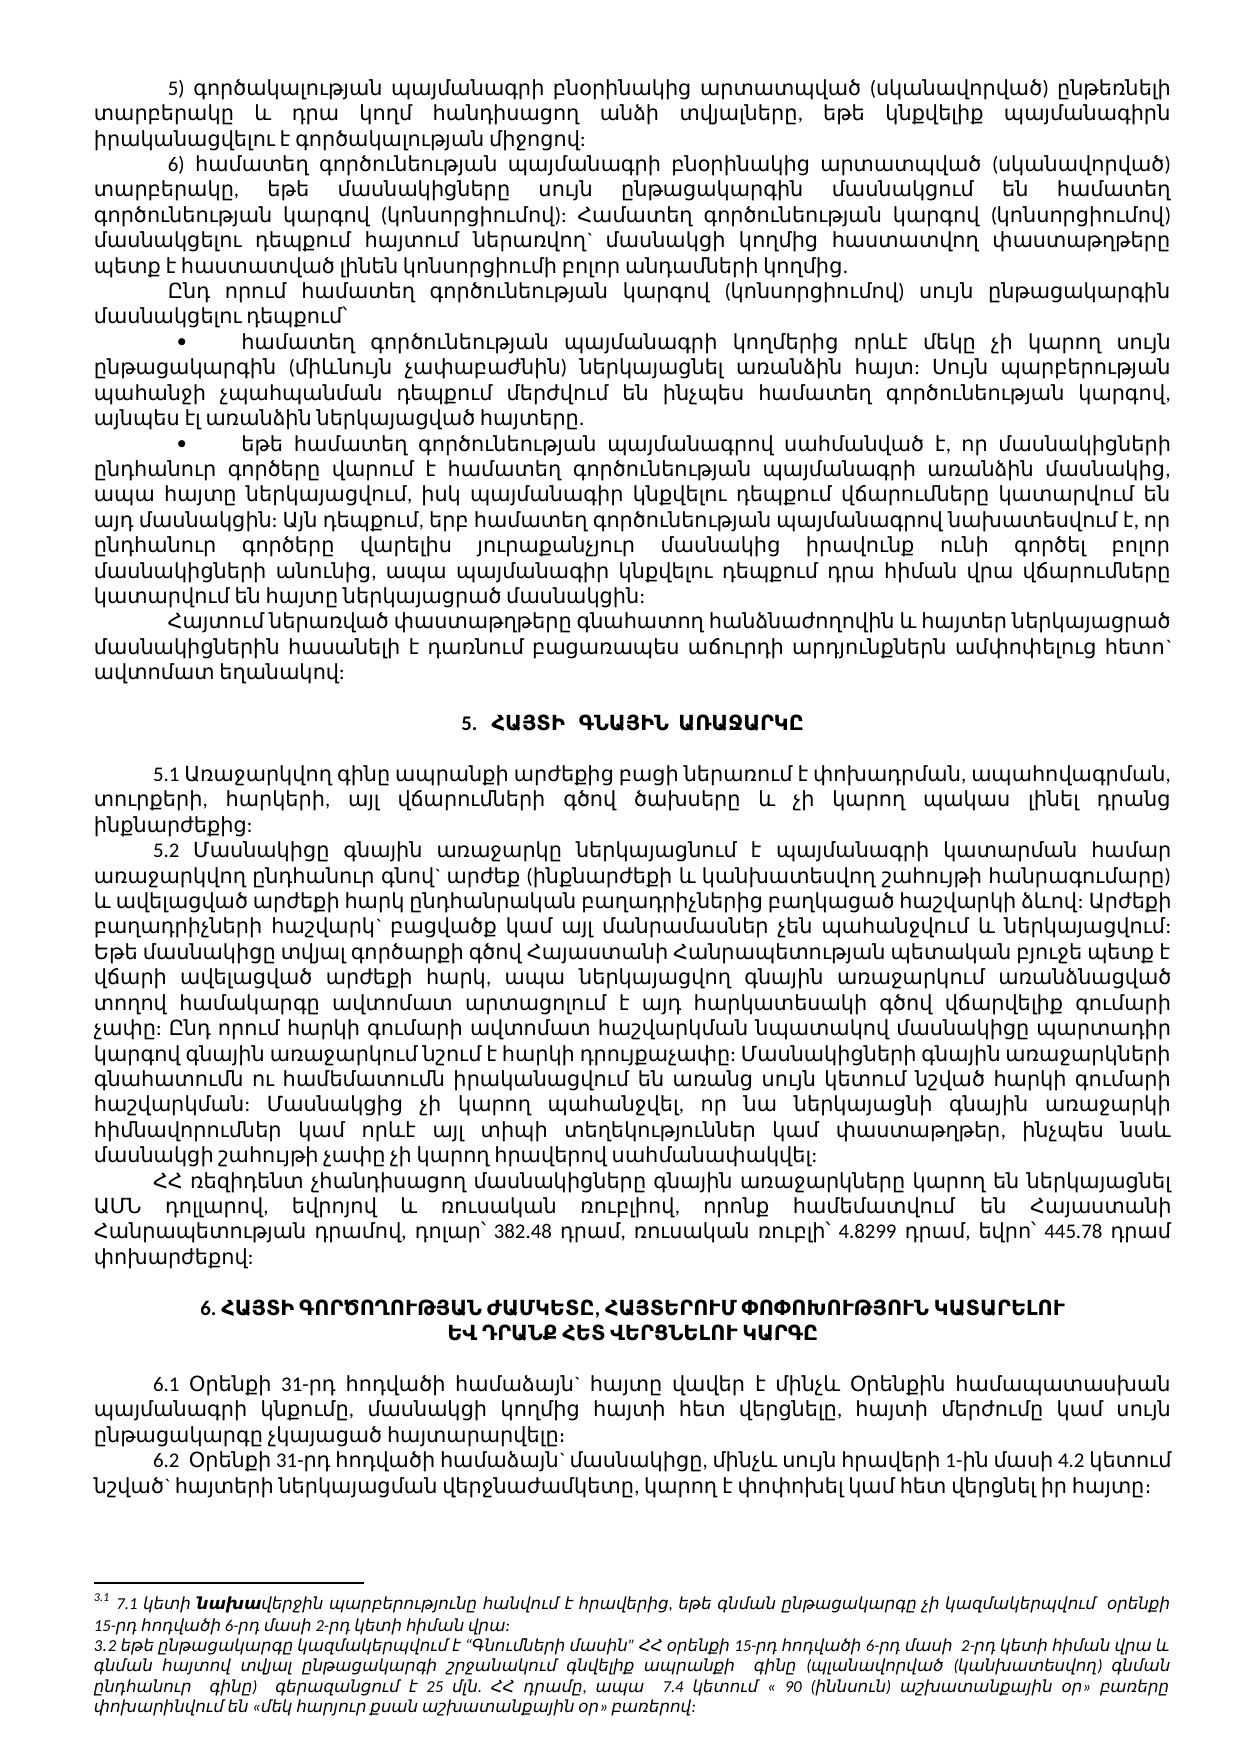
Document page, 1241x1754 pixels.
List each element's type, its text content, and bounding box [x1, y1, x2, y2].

text 6.1 Օրենքի 31-րդ հոդվածի համաձայն` հայտը վավեր է մինչև Օրենքին համապատասխան պայմանագրի կնքումը, մասնակցի կողմից հայտի հետ վերցնելը, հայտի մերժումը կամ սույն ընթացակարգը չկայացած հայտարարվելը։ [94, 1371, 1171, 1447]
text 5. ՀԱՅՏԻ ԳՆԱՅԻՆ ԱՌԱՋԱՐԿԸ [94, 710, 1171, 736]
text ՀՀ ռեզիդենտ չհանդիսացող մասնակիցները գնային առաջարկները կարող են ներկայացնել ԱՄՆ դոլլարով, եվրոյով և ռուսական ռուբլիով, որոնք համեմատվում են Հայաստանի Հանրապետության դրամով, դոլար՝ 382.48 դրամ, ռուսական ռուբլի՝ 4.8299 դրամ, եվրո՝ 445.78 դրամ փոխարժեքով: [94, 1168, 1171, 1269]
text Ընդ որում համատեղ գործունեության կարգով (կոնսորցիումով) սույն ընթացակարգին մասնակցելու դեպքում՝ [94, 278, 1171, 329]
text ԵՎ ԴՐԱՆՔ ՀԵՏ ՎԵՐՑՆԵԼՈՒ ԿԱՐԳԸ [94, 1320, 1171, 1346]
text 6.2 Օրենքի 31-րդ հոդվածի համաձայն` մասնակիցը, մինչև սույն հրավերի 1-ին մասի 4.2 կետում նշված` հայտերի ներկայացման վերջնաժամկետը, կարող է փոփոխել կամ հետ վերցնել իր հայտը։ [94, 1447, 1171, 1498]
text 5.1 Առաջարկվող գինը ապրանքի արժեքից բացի ներառում է փոխադրման, ապահովագրման, տուրքերի, հարկերի, այլ վճարումների գծով ծախսերը և չի կարող պակաս լինել դրանց ինքնարժեքից: [94, 761, 1171, 837]
text 5.2 Մասնակիցը գնային առաջարկը ներկայացնում է պայմանագրի կատարման համար առաջարկվող ընդհանուր գնով` արժեք (ինքնարժեքի և կանխատեսվող շահույթի հանրագումարը) և ավելացված արժեքի հարկ ընդհանրական բաղադրիչներից բաղկացած հաշվարկի ձևով: Արժեքի բաղադրիչների հաշվարկ` բացվածք կամ այլ մանրամասներ չեն պահանջվում և ներկայացվում: Եթե մասնակիցը տվյալ գործարքի գծով Հայաստանի Հանրապետության պետական բյուջե պետք է վճարի ավելացված արժեքի հարկ, ապա ներկայացվող գնային առաջարկում առանձնացված տողով համակարգը ավտոմատ արտացոլում է այդ հարկատեսակի գծով վճարվելիք գումարի չափը: Ընդ որում հարկի գումարի ավտոմատ հաշվարկման նպատակով մասնակիցը պարտադիր կարգով գնային առաջարկում նշում է հարկի դրույքաչափը: Մասնակիցների գնային առաջարկների գնահատումն ու համեմատումն իրականացվում են առանց սույն կետում նշված հարկի գումարի հաշվարկման: Մասնակցից չի կարող պահանջվել, որ նա ներկայացնի գնային առաջարկի հիմնավորումներ կամ որևէ այլ տիպի տեղեկություններ կամ փաստաթղթեր, ինչպես նաև մասնակցի շահույթի չափը չի կարող հրավերով սահմանափակվել: [94, 837, 1171, 1168]
list համատեղ գործունեության պայմանագրի կողմերից որևէ մեկը չի կարող սույն ընթացակարգին (միևնույն չափաբաժնին) ներկայացնել առանձին հայտ: Սույն պարբերության պահանջի չպահպանման դեպքում մերժվում են ինչպես համատեղ գործունեության կարգով, այնպես էլ առանձին ներկայացված հայտերը. [94, 329, 1171, 431]
text 6) համատեղ գործունեության պայմանագրի բնօրինակից արտատպված (սկանավորված) տարբերակը, եթե մասնակիցները սույն ընթացակարգին մասնակցում են համատեղ գործունեության կարգով (կոնսորցիումով): Համատեղ գործունեության կարգով (կոնսորցիումով) մասնակցելու դեպքում հայտում ներառվող` մասնակցի կողմից հաստատվող փաստաթղթերը պետք է հաստատված լինեն կոնսորցիումի բոլոր անդամների կողմից. [94, 151, 1171, 278]
text 5) գործակալության պայմանագրի բնօրինակից արտատպված (սկանավորված) ընթեռնելի տարբերակը և դրա կողմ հանդիսացող անձի տվյալները, եթե կնքվելիք պայմանագիրն իրականացվելու է գործակալության միջոցով: [94, 75, 1171, 151]
text 6. ՀԱՅՏԻ ԳՈՐԾՈՂՈՒԹՅԱՆ ԺԱՄԿԵՏԸ, ՀԱՅՏԵՐՈՒՄ ՓՈՓՈԽՈՒԹՅՈՒՆ ԿԱՏԱՐԵԼՈՒ [94, 1295, 1171, 1320]
text Հայտում ներառված փաստաթղթերը գնահատող հանձնաժողովին և հայտեր ներկայացրած մասնակիցներին հասանելի է դառնում բացառապես աճուրդի արդյունքներն ամփոփելուց հետո` ավտոմատ եղանակով: [94, 609, 1171, 685]
list եթե համատեղ գործունեության պայմանագրով սահմանված է, որ մասնակիցների ընդհանուր գործերը վարում է համատեղ գործունեության պայմանագրի առանձին մասնակից, ապա հայտը ներկայացվում, իսկ պայմանագիր կնքվելու դեպքում վճարումները կատարվում են այդ մասնակցին: Այն դեպքում, երբ համատեղ գործունեության պայմանագրով նախատեսվում է, որ ընդհանուր գործերը վարելիս յուրաքանչյուր մասնակից իրավունք ունի գործել բոլոր մասնակիցների անունից, ապա պայմանագիր կնքվելու դեպքում դրա հիման վրա վճարումները կատարվում են հայտը ներկայացրած մասնակցին: [94, 431, 1171, 609]
